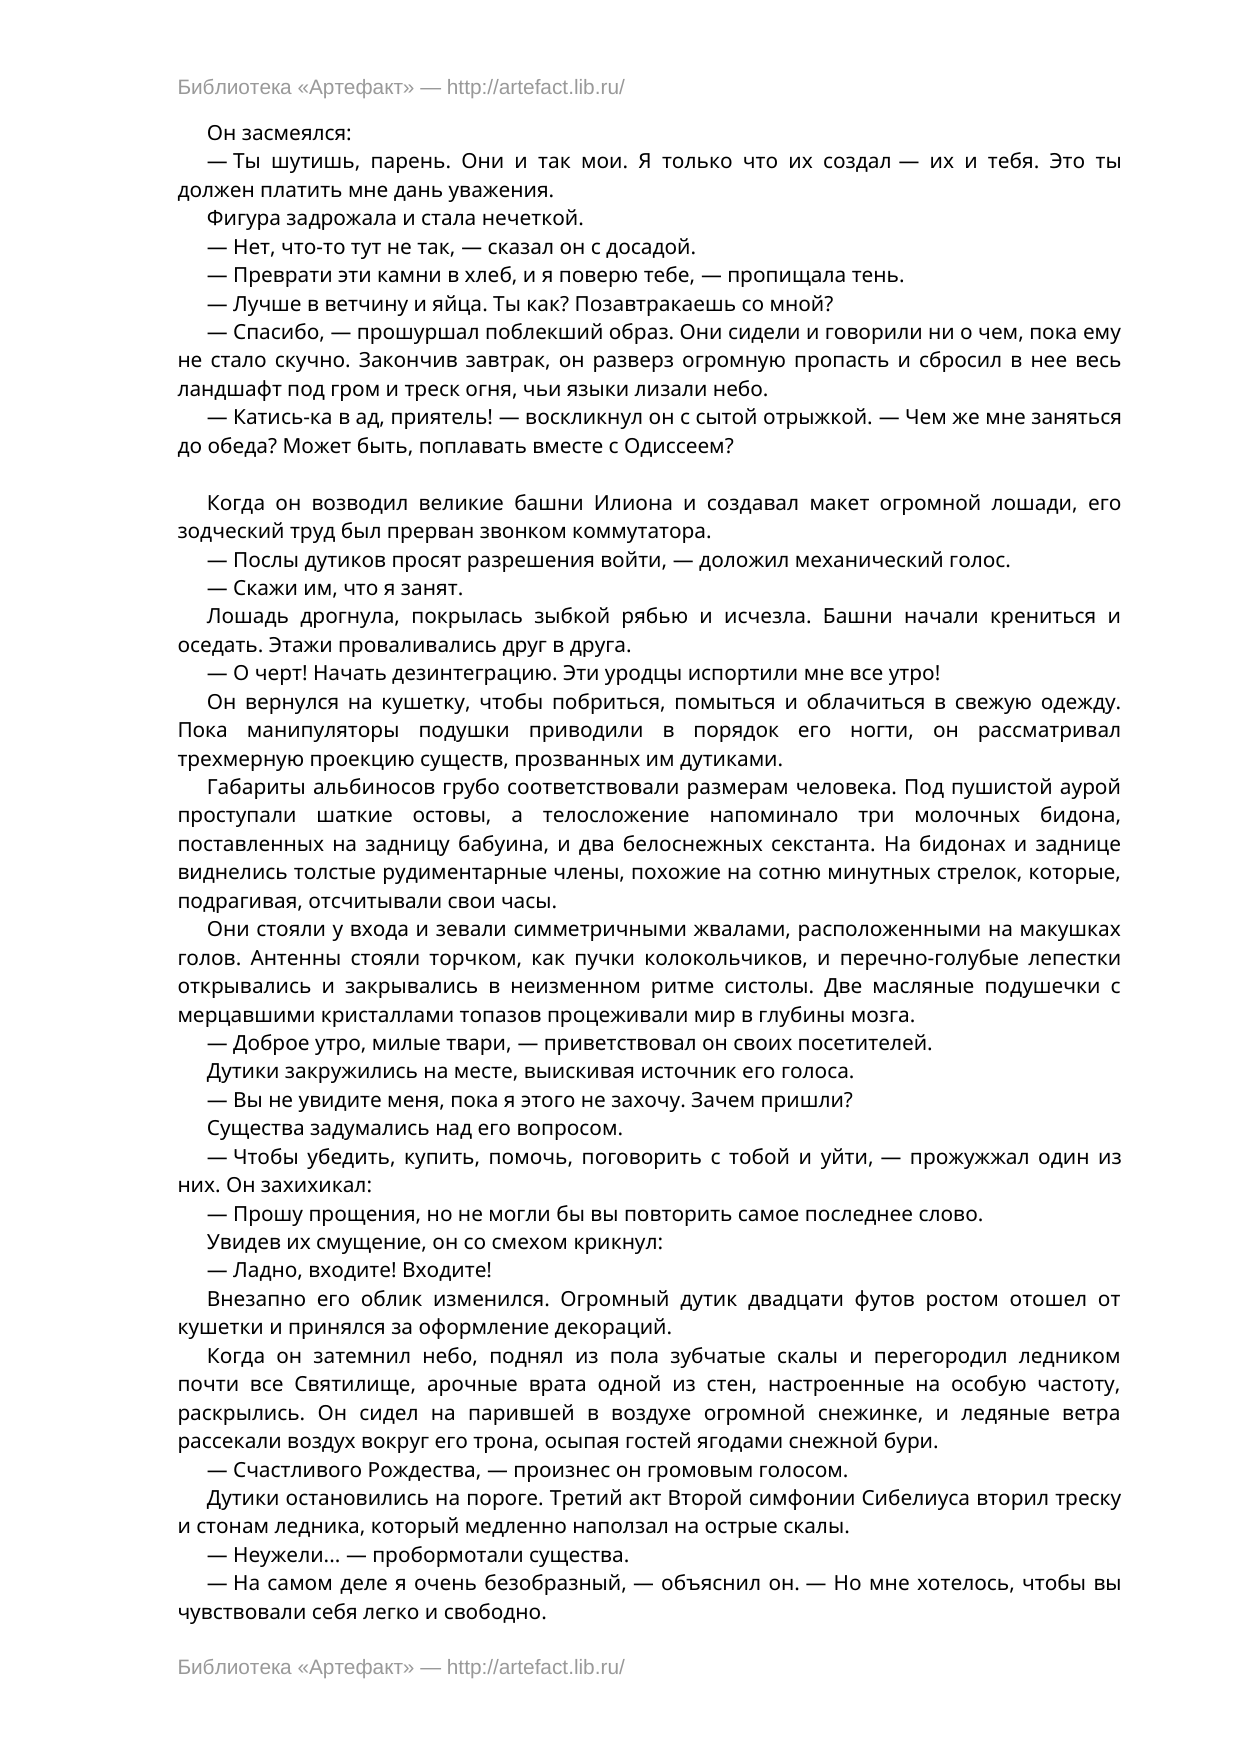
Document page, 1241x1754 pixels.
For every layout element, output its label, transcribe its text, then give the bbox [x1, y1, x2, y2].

text — Преврати эти камни в хлеб, и я поверю тебе, — пропищала тень. [177, 260, 1122, 289]
text — Спасибо, — прошуршал поблекший образ. Они сидели и говорили ни о чем, пока ему не стало скучно. Закончив завтрак, он разверз огромную пропасть и сбросил в нее весь ландшафт под гром и треск огня, чьи языки лизали небо. [177, 317, 1122, 402]
text — Лучше в ветчину и яйца. Ты как? Позавтракаешь со мной? [177, 289, 1122, 317]
text Они стояли у входа и зевали симметричными жвалами, расположенными на макушках голов. Антенны стояли торчком, как пучки колокольчиков, и перечно-голубые лепестки открывались и закрывались в неизменном ритме систолы. Две масляные подушечки с мерцавшими кристаллами топазов процеживали мир в глубины мозга. [177, 914, 1122, 1028]
text Когда он затемнил небо, поднял из пола зубчатые скалы и перегородил ледником почти все Святилище, арочные врата одной из стен, настроенные на особую частоту, раскрылись. Он сидел на парившей в воздухе огромной снежинке, и ледяные ветра рассекали воздух вокруг его трона, осыпая гостей ягодами снежной бури. [177, 1341, 1122, 1455]
text Он засмеялся: [177, 118, 1122, 147]
text — Чтобы убедить, купить, помочь, поговорить с тобой и уйти, — прожужжал один из них. Он захихикал: [177, 1142, 1122, 1199]
text — Вы не увидите меня, пока я этого не захочу. Зачем пришли? [177, 1085, 1122, 1113]
text — Неужели... — пробормотали существа. [177, 1540, 1122, 1568]
text Когда он возводил великие башни Илиона и создавал макет огромной лошади, его зодческий труд был прерван звонком коммутатора. [177, 488, 1122, 545]
text — Счастливого Рождества, — произнес он громовым голосом. [177, 1455, 1122, 1483]
text Лошадь дрогнула, покрылась зыбкой рябью и исчезла. Башни начали крениться и оседать. Этажи проваливались друг в друга. [177, 602, 1122, 658]
text Габариты альбиносов грубо соответствовали размерам человека. Под пушистой аурой проступали шаткие остовы, а телосложение напоминало три молочных бидона, поставленных на задницу бабуина, и два белоснежных секстанта. На бидонах и заднице виднелись толстые рудиментарные члены, похожие на сотню минутных стрелок, которые, подрагивая, отсчитывали свои часы. [177, 772, 1122, 914]
text Внезапно его облик изменился. Огромный дутик двадцати футов ростом отошел от кушетки и принялся за оформление декораций. [177, 1284, 1122, 1341]
text — Нет, что-то тут не так, — сказал он с досадой. [177, 232, 1122, 260]
text Дутики остановились на пороге. Третий акт Второй симфонии Сибелиуса вторил треску и стонам ледника, который медленно наползал на острые скалы. [177, 1483, 1122, 1540]
text — Катись-ка в ад, приятель! — воскликнул он с сытой отрыжкой. — Чем же мне заняться до обеда? Может быть, поплавать вместе с Одиссеем? [177, 402, 1122, 459]
text — Прошу прощения, но не могли бы вы повторить самое последнее слово. [177, 1199, 1122, 1227]
text — О черт! Начать дезинтеграцию. Эти уродцы испортили мне все утро! [177, 658, 1122, 687]
text Дутики закружились на месте, выискивая источник его голоса. [177, 1057, 1122, 1085]
text — На самом деле я очень безобразный, — объяснил он. — Но мне хотелось, чтобы вы чувствовали себя легко и свободно. [177, 1568, 1122, 1625]
text — Ты шутишь, парень. Они и так мои. Я только что их создал — их и тебя. Это ты должен платить мне дань уважения. [177, 147, 1122, 203]
text — Доброе утро, милые твари, — приветствовал он своих посетителей. [177, 1028, 1122, 1057]
text Увидев их смущение, он со смехом крикнул: [177, 1227, 1122, 1256]
text Он вернулся на кушетку, чтобы побриться, помыться и облачиться в свежую одежду. Пока манипуляторы подушки приводили в порядок его ногти, он рассматривал трехмерную проекцию существ, прозванных им дутиками. [177, 687, 1122, 772]
text Существа задумались над его вопросом. [177, 1113, 1122, 1142]
text — Послы дутиков просят разрешения войти, — доложил механический голос. [177, 545, 1122, 573]
text — Ладно, входите! Входите! [177, 1256, 1122, 1284]
text — Скажи им, что я занят. [177, 573, 1122, 602]
text Фигура задрожала и стала нечеткой. [177, 203, 1122, 232]
